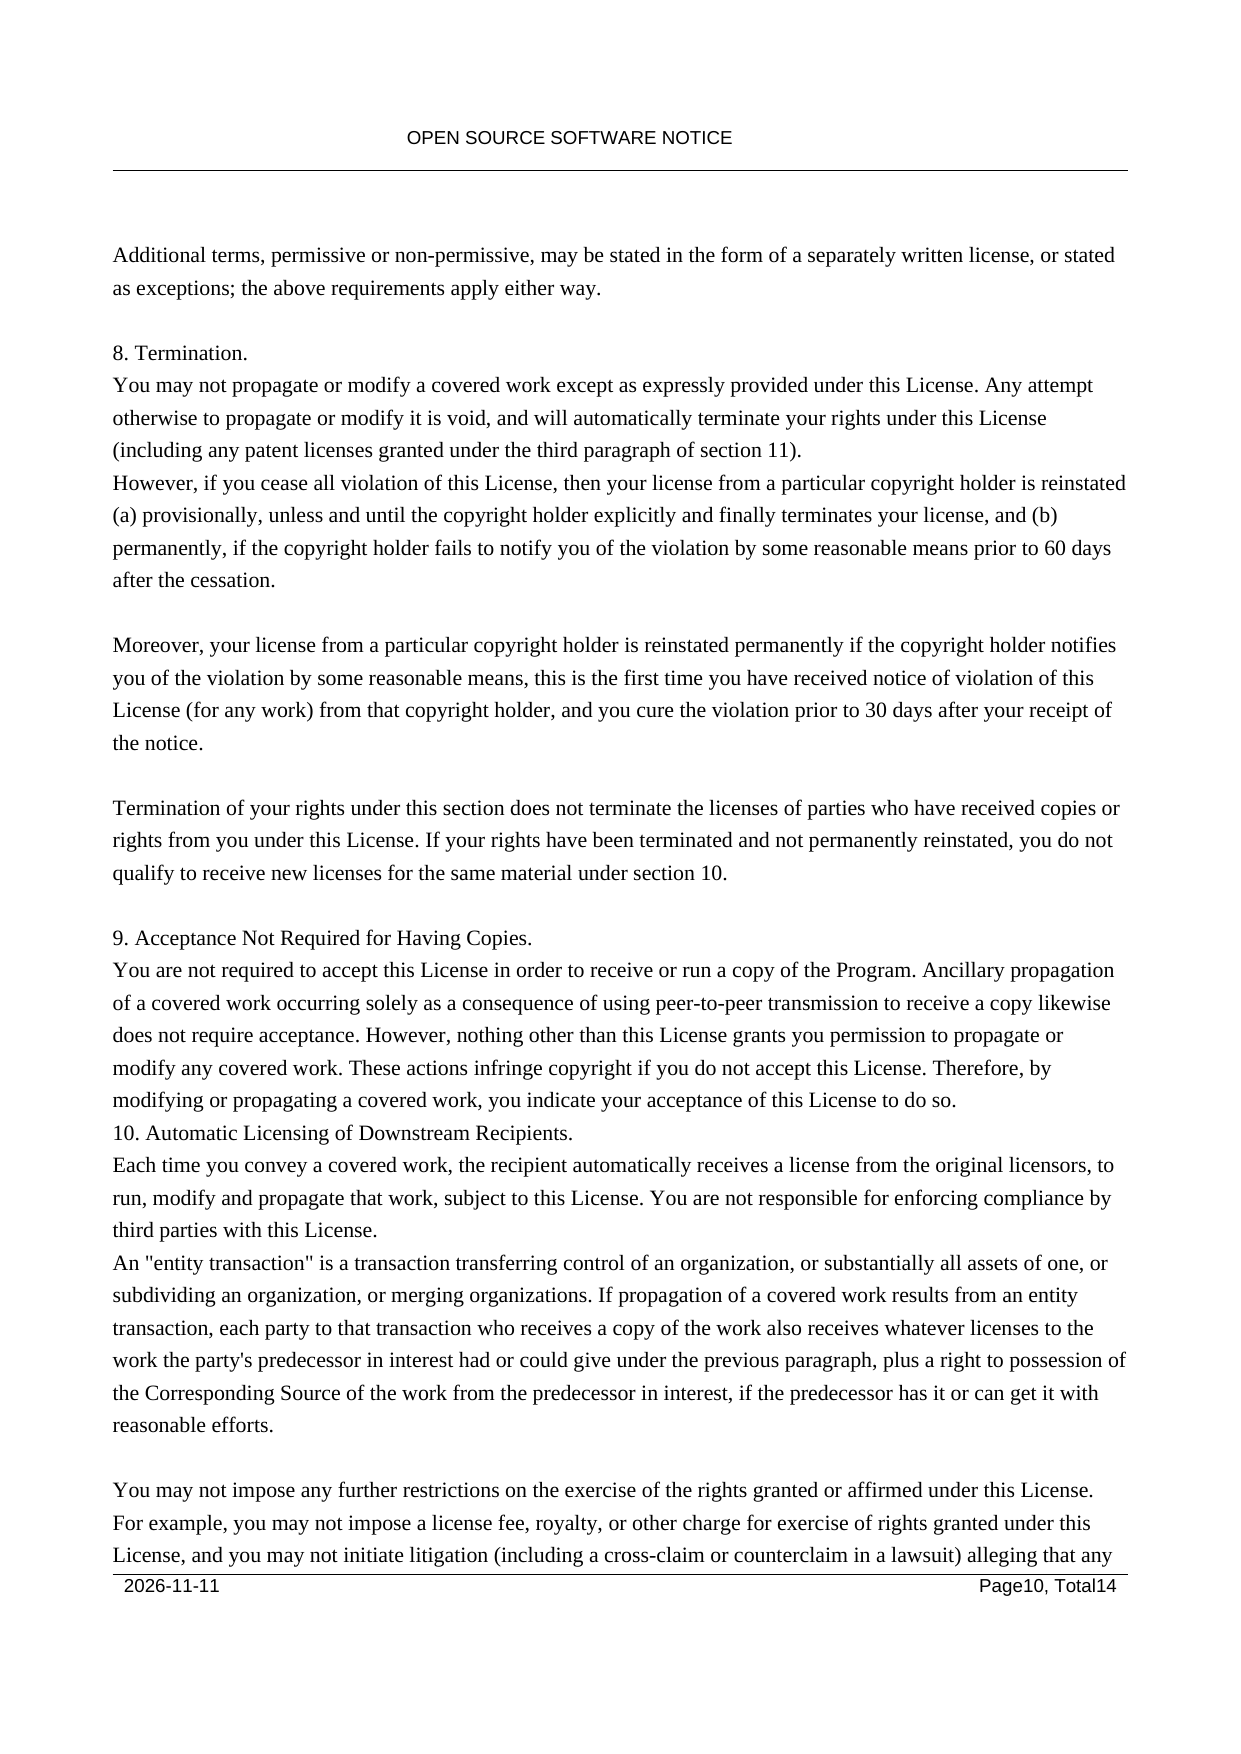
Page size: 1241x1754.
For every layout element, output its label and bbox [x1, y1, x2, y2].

text [112, 206, 1128, 1571]
